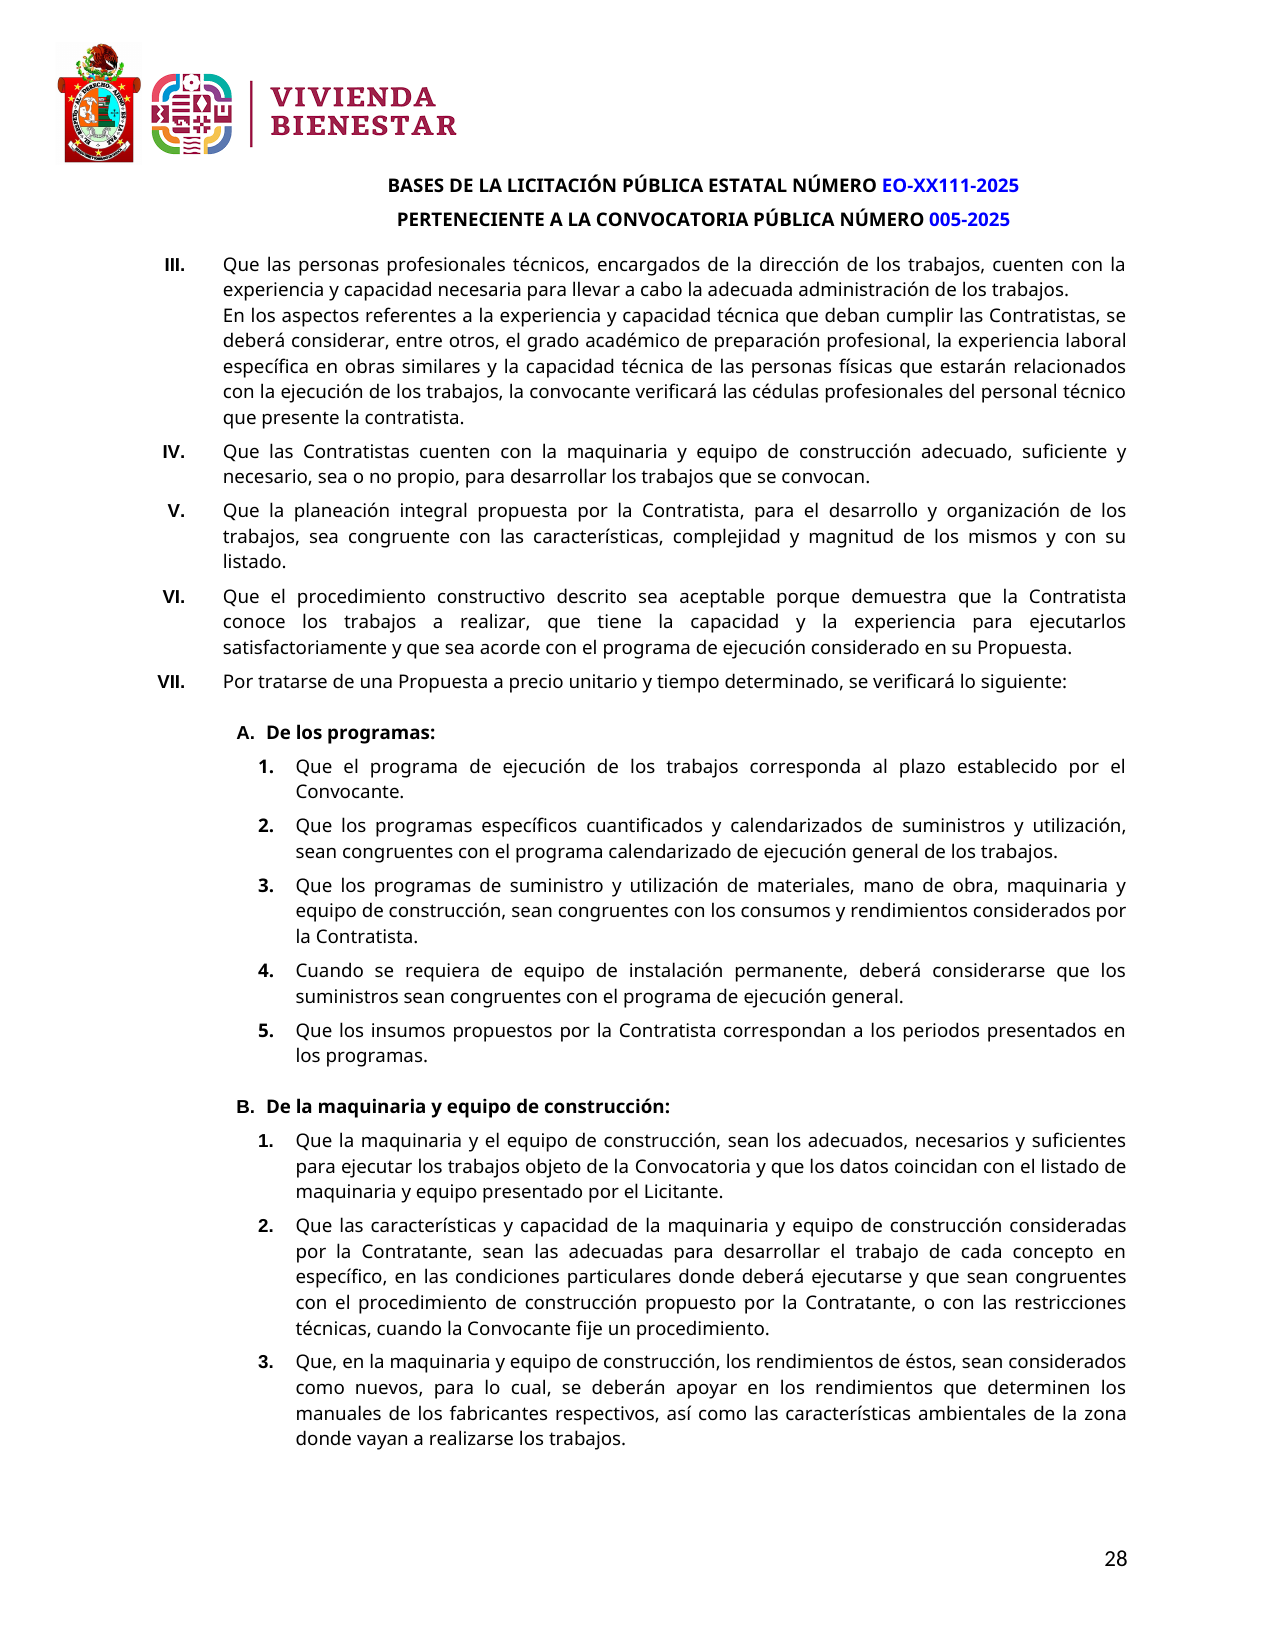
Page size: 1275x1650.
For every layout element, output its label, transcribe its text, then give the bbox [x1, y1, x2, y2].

list Que las Contratistas cuenten con la maquinaria y equipo de construcción adecuado, suficiente y necesario, sea o no propio, para desarrollar los trabajos que se convocan. [185, 438, 1127, 489]
list Que la planeación integral propuesta por la Contratista, para el desarrollo y organización de los trabajos, sea congruente con las características, complejidad y magnitud de los mismos y con su listado. [185, 498, 1127, 574]
picture [55, 42, 143, 165]
list Que el procedimiento constructivo descrito sea aceptable porque demuestra que la Contratista conoce los trabajos a realizar, que tiene la capacidad y la experiencia para ejecutarlos satisfactoriamente y que sea acorde con el programa de ejecución considerado en su Propuesta. [185, 583, 1127, 659]
list Que las características y capacidad de la maquinaria y equipo de construcción consideradas por la Contratante, sean las adecuadas para desarrollar el trabajo de cada concepto en específico, en las condiciones particulares donde deberá ejecutarse y que sean congruentes con el procedimiento de construcción propuesto por la Contratante, o con las restricciones técnicas, cuando la Convocante fije un procedimiento. [258, 1213, 1127, 1340]
list De la maquinaria y equipo de construcción: [236, 1093, 1127, 1119]
list Que los programas específicos cuantificados y calendarizados de suministros y utilización, sean congruentes con el programa calendarizado de ejecución general de los trabajos. [258, 813, 1127, 864]
list Que el programa de ejecución de los trabajos corresponda al plazo establecido por el Convocante. [258, 753, 1127, 804]
list Que, en la maquinaria y equipo de construcción, los rendimientos de éstos, sean considerados como nuevos, para lo cual, se deberán apoyar en los rendimientos que determinen los manuales de los fabricantes respectivos, así como las características ambientales de la zona donde vayan a realizarse los trabajos. [258, 1349, 1127, 1451]
list Que los insumos propuestos por la Contratista correspondan a los periodos presentados en los programas. [258, 1017, 1127, 1068]
list Que la maquinaria y el equipo de construcción, sean los adecuados, necesarios y suficientes para ejecutar los trabajos objeto de la Convocatoria y que los datos coincidan con el listado de maquinaria y equipo presentado por el Licitante. [258, 1128, 1127, 1204]
list Por tratarse de una Propuesta a precio unitario y tiempo determinado, se verificará lo siguiente: [185, 668, 1127, 693]
list Que los programas de suministro y utilización de materiales, mano de obra, maquinaria y equipo de construcción, sean congruentes con los consumos y rendimientos considerados por la Contratista. [258, 872, 1127, 949]
list De los programas: [236, 719, 1127, 744]
list Que las personas profesionales técnicos, encargados de la dirección de los trabajos, cuenten con la experiencia y capacidad necesaria para llevar a cabo la adecuada administración de los trabajos. [185, 251, 1127, 302]
text En los aspectos referentes a la experiencia y capacidad técnica que deban cumplir las Contratistas, se deberá considerar, entre otros, el grado académico de preparación profesional, la experiencia laboral específica en obras similares y la capacidad técnica de las personas físicas que estarán relacionados con la ejecución de los trabajos, la convocante verificará las cédulas profesionales del personal técnico que presente la contratista. [223, 302, 1127, 430]
list Cuando se requiera de equipo de instalación permanente, deberá considerarse que los suministros sean congruentes con el programa de ejecución general. [258, 957, 1127, 1008]
picture [147, 66, 473, 163]
